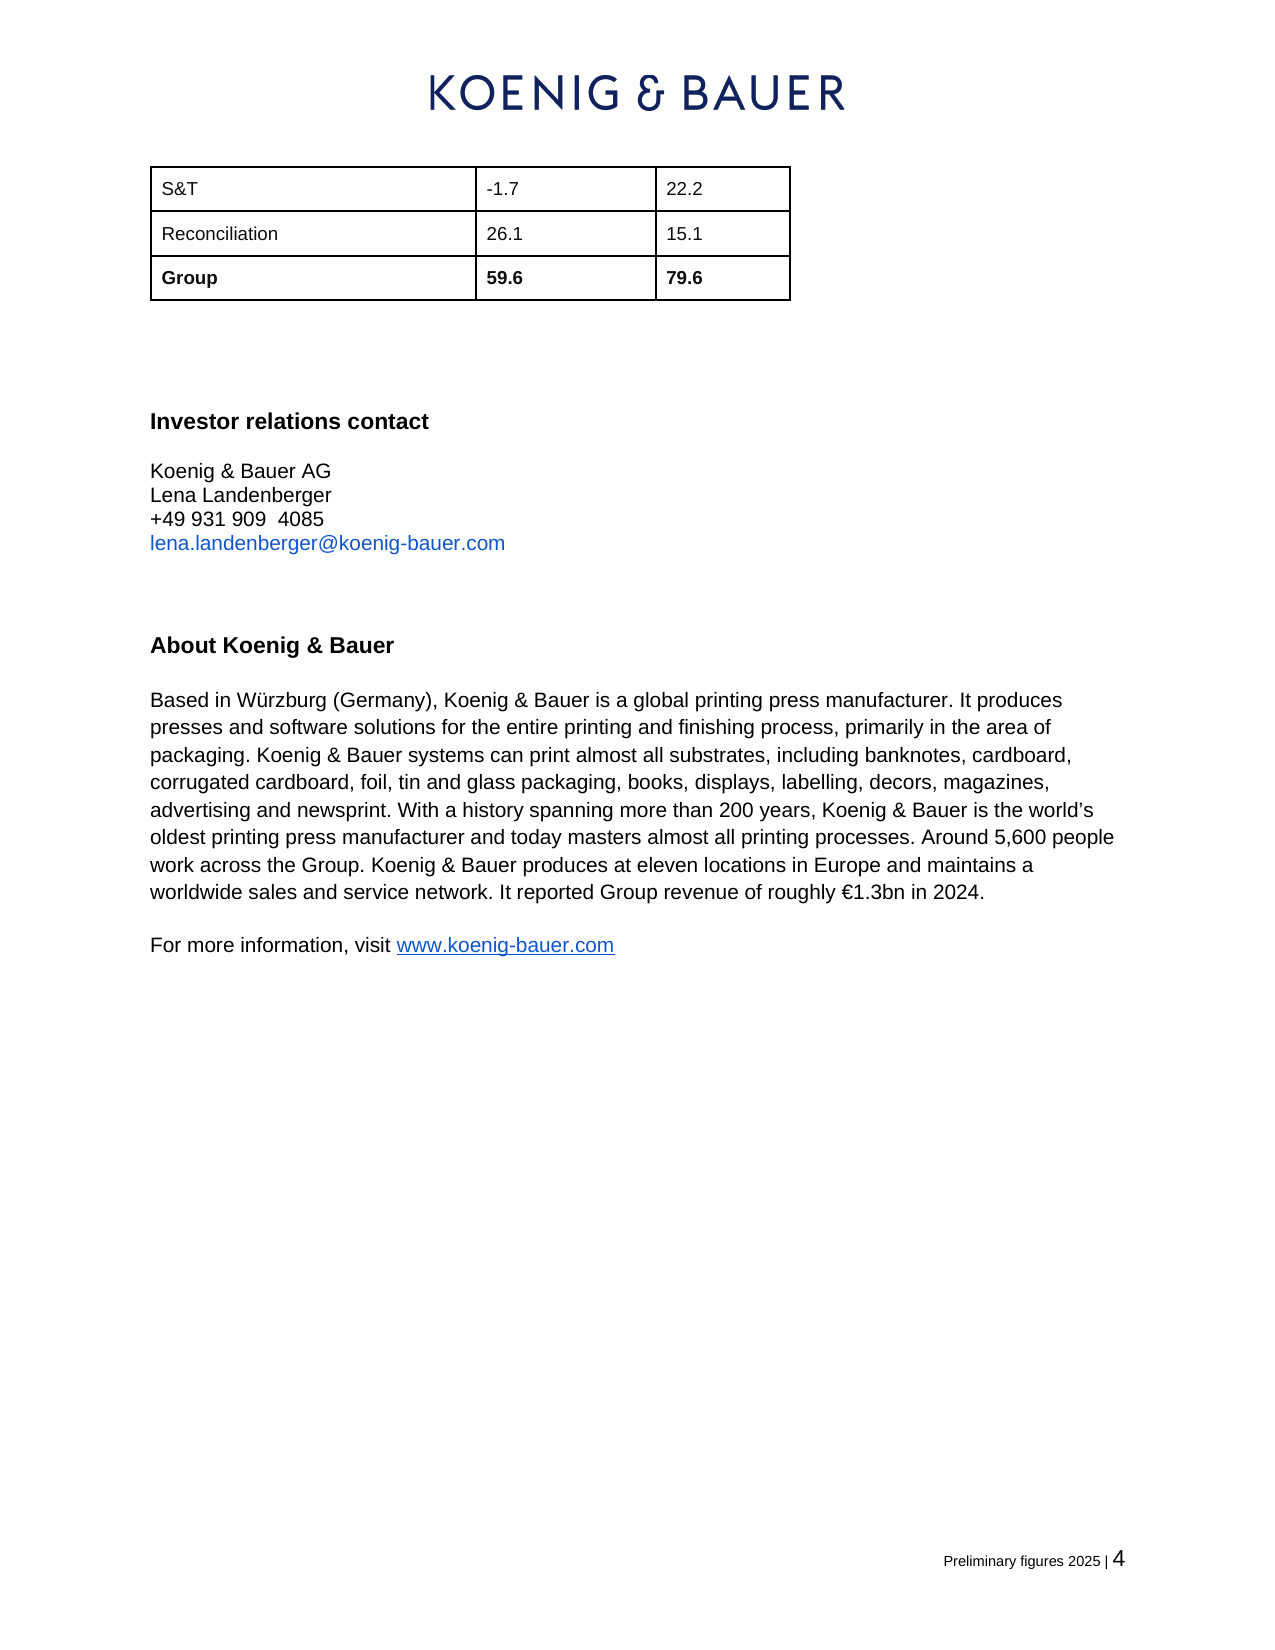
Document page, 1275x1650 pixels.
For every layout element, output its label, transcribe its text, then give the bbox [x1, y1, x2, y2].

text Based in Würzburg (Germany), Koenig & Bauer is a global printing press manufacturer. It produces presses and software solutions for the entire printing and finishing process, primarily in the area of packaging. Koenig & Bauer systems can print almost all substrates, including banknotes, cardboard, corrugated cardboard, foil, tin and glass packaging, books, displays, labelling, decors, magazines, advertising and newsprint. With a history spanning more than 200 years, Koenig & Bauer is the world’s oldest printing press manufacturer and today masters almost all printing processes. Around 5,600 people work across the Group. Koenig & Bauer produces at eleven locations in Europe and maintains a worldwide sales and service network. It reported Group revenue of roughly €1.3bn in 2024. [150, 688, 1125, 904]
text For more information, visit www.koenig-bauer.com [150, 933, 1125, 957]
table_cell 26.1 [477, 212, 655, 254]
table_cell S&T [152, 168, 475, 210]
text Koenig & Bauer AG Lena Landenberger +49 931 909 4085 lena.landenberger@koenig-bauer.com [150, 459, 1125, 555]
subtitle Investor relations contact [150, 408, 1125, 434]
table_cell 22.2 [657, 168, 789, 210]
table_cell 79.6 [657, 257, 789, 299]
table_cell -1.7 [477, 168, 655, 210]
table_cell 15.1 [657, 212, 789, 254]
table_cell Reconciliation [152, 212, 475, 254]
picture [430, 75, 845, 111]
subtitle About Koenig & Bauer [150, 632, 1125, 659]
table_cell 59.6 [477, 257, 655, 299]
table_cell Group [152, 257, 475, 299]
